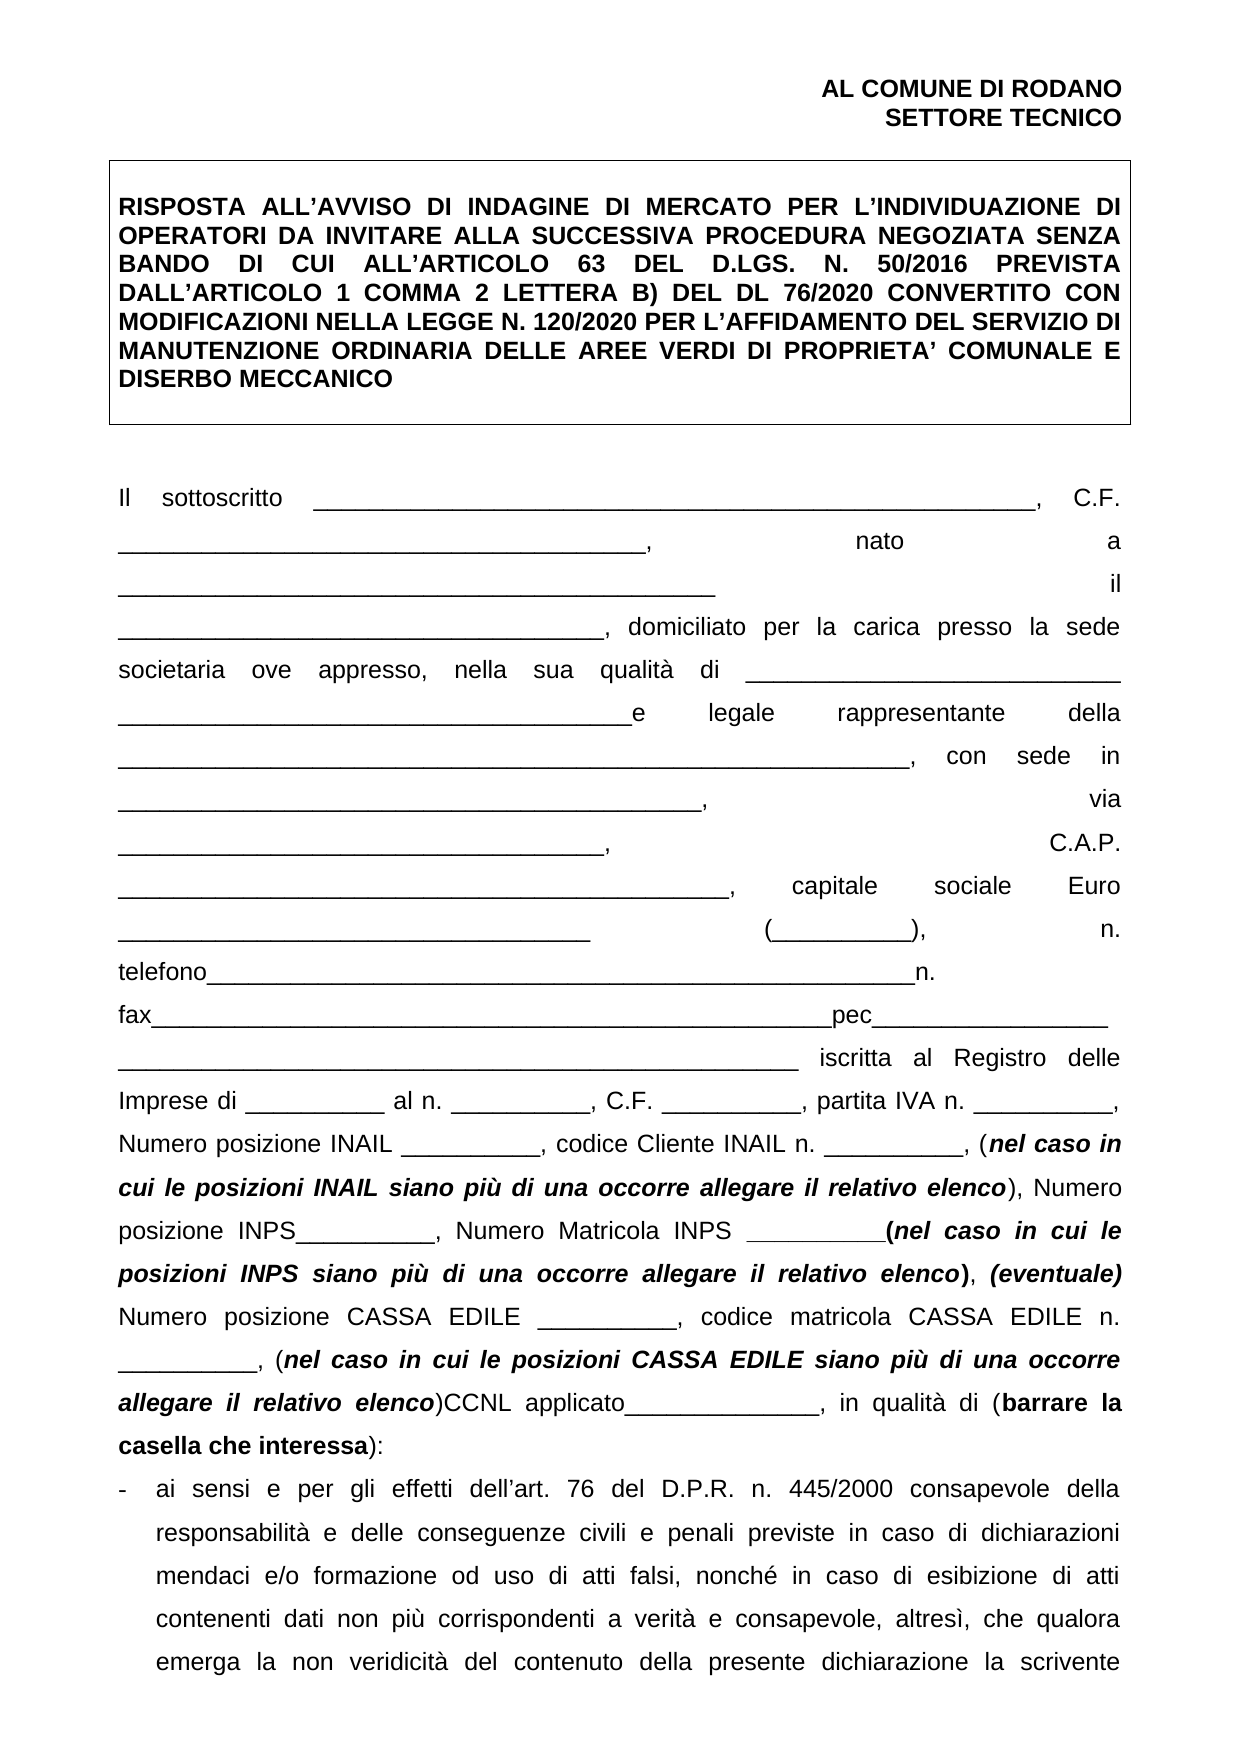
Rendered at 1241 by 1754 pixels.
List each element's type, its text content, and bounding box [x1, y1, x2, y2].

text AL COMUNE DI RODANO [156, 74, 1122, 103]
text Il sottoscritto ____________________________________________________, C.F. ______________________________________, nato a ___________________________________________ il ___________________________________, domiciliato per la carica presso la sede societaria ove appresso, nella sua qualità di ___________________________ _____________________________________e legale rappresentante della _________________________________________________________, con sede in __________________________________________, via ___________________________________, C.A.P. ____________________________________________, capitale sociale Euro __________________________________ (__________), n. telefono___________________________________________________n. fax_________________________________________________pec__________________________________________________________________ iscritta al Registro delle Imprese di __________ al n. __________, C.F. __________, partita IVA n. __________, Numero posizione INAIL __________, codice Cliente INAIL n. __________, (nel caso in cui le posizioni INAIL siano più di una occorre allegare il relativo elenco), Numero posizione INPS__________, Numero Matricola INPS __________(nel caso in cui le posizioni INPS siano più di una occorre allegare il relativo elenco), (eventuale) Numero posizione CASSA EDILE __________, codice matricola CASSA EDILE n. __________, (nel caso in cui le posizioni CASSA EDILE siano più di una occorre allegare il relativo elenco)CCNL applicato______________, in qualità di (barrare la casella che interessa): [118, 483, 1122, 1460]
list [118, 1474, 1122, 1676]
text SETTORE TECNICO [516, 103, 1122, 131]
text RISPOSTA ALL’AVVISO DI INDAGINE DI MERCATO PER L’INDIVIDUAZIONE DI OPERATORI DA INVITARE ALLA SUCCESSIVA PROCEDURA NEGOZIATA SENZA BANDO DI CUI ALL’ARTICOLO 63 DEL D.LGS. N. 50/2016 PREVISTA DALL’ARTICOLO 1 COMMA 2 LETTERA B) DEL DL 76/2020 CONVERTITO CON MODIFICAZIONI NELLA LEGGE N. 120/2020 PER L’AFFIDAMENTO DEL SERVIZIO DI MANUTENZIONE ORDINARIA DELLE AREE VERDI DI PROPRIETA’ COMUNALE E DISERBO MECCANICO [118, 192, 1122, 393]
